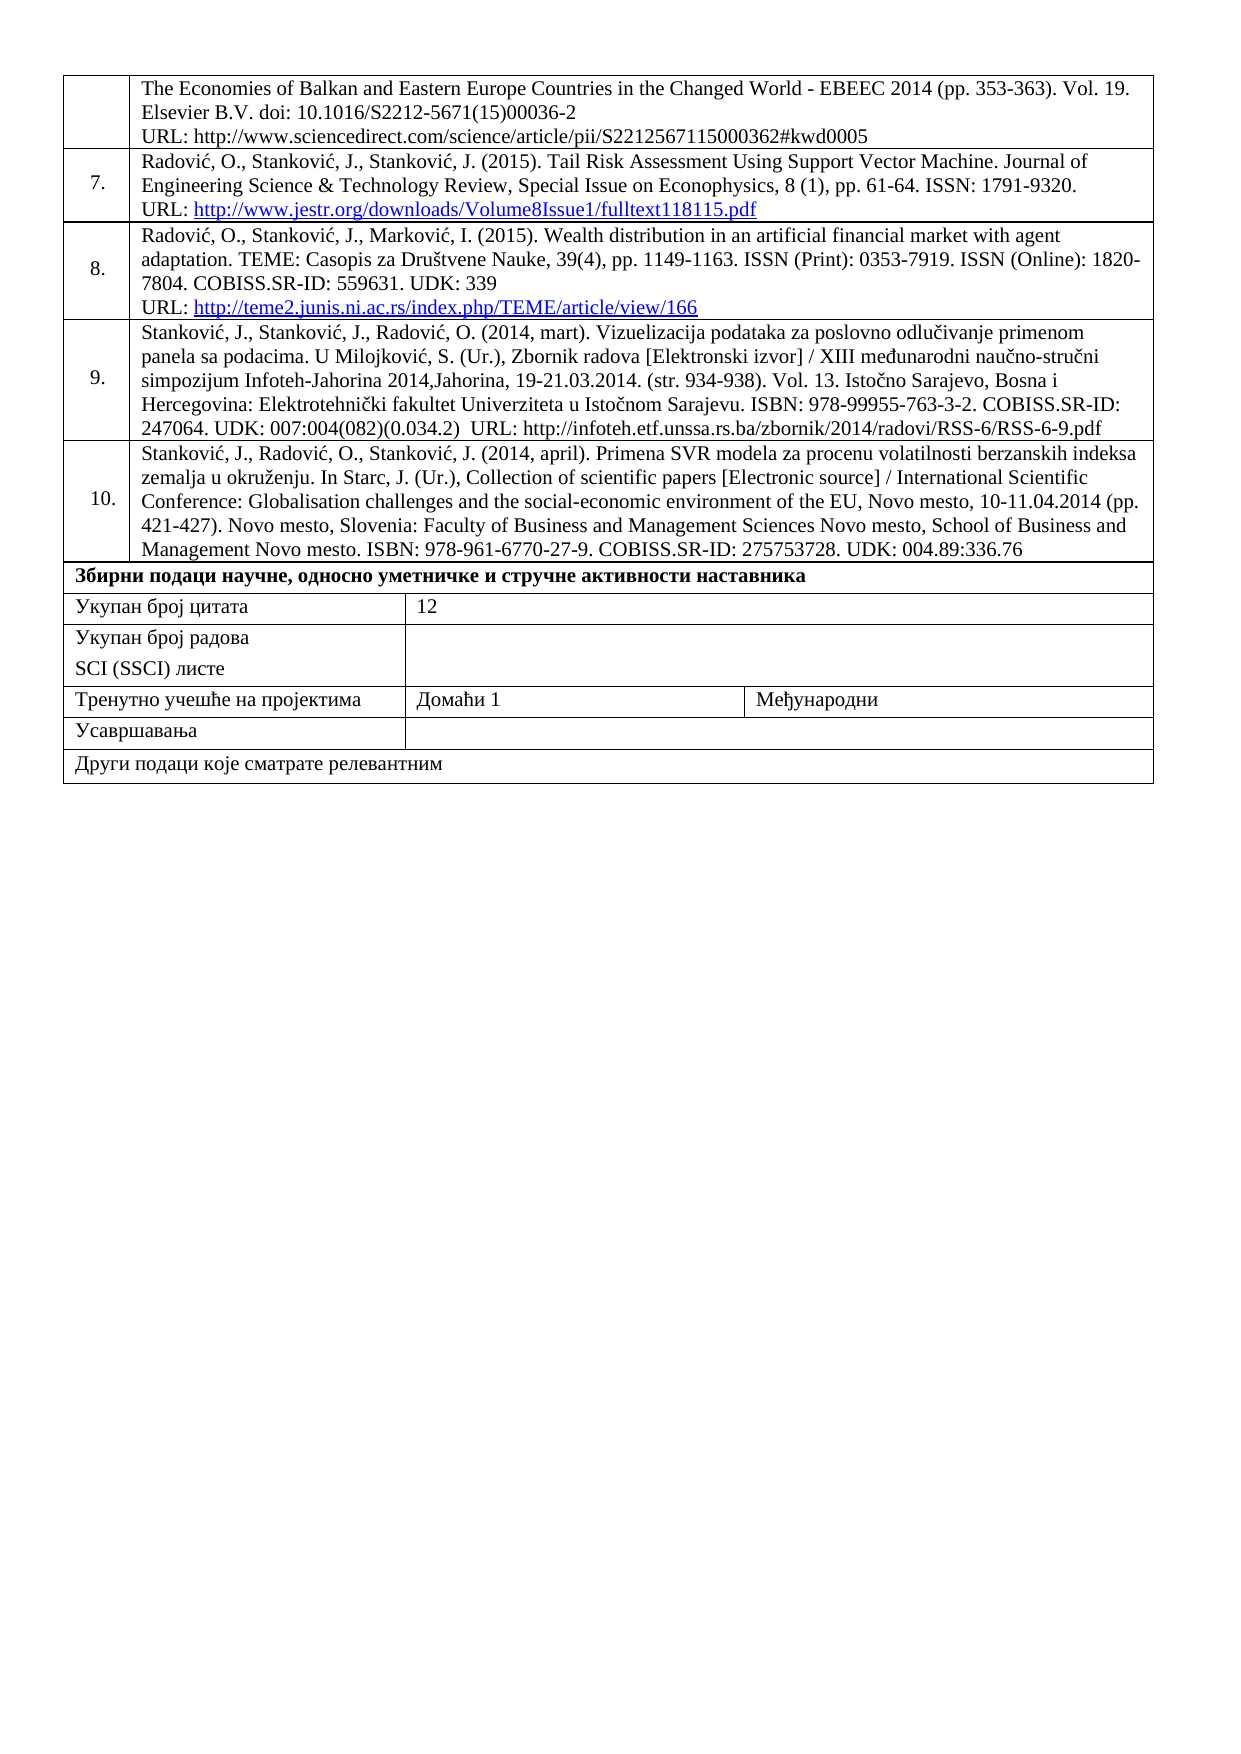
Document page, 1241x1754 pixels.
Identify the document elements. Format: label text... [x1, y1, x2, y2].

table_cell Radović, O., Stanković, J., Marković, I. (2015). Wealth distribution in an artificial financial market with agent adaptation. TEME: Casopis za Društvene Nauke, 39(4), pp. 1149-1163. ISSN (Print): 0353-7919. ISSN (Online): 1820-7804. COBISS.SR-ID: 559631. UDK: 339 URL: http://teme2.junis.ni.ac.rs/index.php/TEME/article/view/166 [130, 223, 1153, 319]
table_cell [64, 223, 129, 319]
table_cell Усавршавања [64, 718, 405, 748]
table_cell [406, 625, 1153, 686]
table_cell Међународни [745, 687, 1153, 717]
table_cell Збирни подаци научне, односно уметничке и стручне активности наставника [64, 563, 1153, 593]
table_cell Stanković, J., Radović, O., Stanković, J. (2014, april). Primena SVR modela za procenu volatilnosti berzanskih indeksa zemalja u okruženju. In Starc, J. (Ur.), Collection of scientific papers [Electronic source] / International Scientific Conference: Globalisation challenges and the social-economic environment of the EU, Novo mesto, 10-11.04.2014 (pp. 421-427). Novo mesto, Slovenia: Faculty of Business and Management Sciences Novo mesto, School of Business and Management Novo mesto. ISBN: 978-961-6770-27-9. COBISS.SR-ID: 275753728. UDK: 004.89:336.76 [130, 441, 1153, 561]
table_cell 12 [406, 594, 1153, 624]
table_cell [130, 76, 1153, 148]
table_cell Stanković, J., Stanković, J., Radović, O. (2014, mart). Vizuelizacija podataka za poslovno odlučivanje primenom panela sa podacima. U Milojković, S. (Ur.), Zbornik radova [Elektronski izvor] / XIII međunarodni naučno-stručni simpozijum Infoteh-Jahorina 2014,Jahorina, 19-21.03.2014. (str. 934-938). Vol. 13. Istočno Sarajevo, Bosna i Hercegovina: Elektrotehnički fakultet Univerziteta u Istočnom Sarajevu. ISBN: 978-99955-763-3-2. COBISS.SR-ID: 247064. UDK: 007:004(082)(0.034.2) URL: http://infoteh.etf.unssa.rs.ba/zbornik/2014/radovi/RSS-6/RSS-6-9.pdf [130, 320, 1153, 440]
table_cell [64, 320, 129, 440]
table_cell Други подаци које сматрате релевантним [64, 750, 1153, 783]
table_cell Укупан број радова SCI (SSCI) листе [64, 625, 405, 686]
table_cell [64, 441, 129, 561]
table_cell Укупан број цитата [64, 594, 405, 624]
table_cell [64, 149, 129, 221]
table_cell Тренутно учешће на пројектима [64, 687, 405, 717]
table_cell [64, 76, 129, 148]
table_cell [406, 718, 1153, 748]
table_cell Radović, O., Stanković, J., Stanković, J. (2015). Tail Risk Assessment Using Support Vector Machine. Journal of Engineering Science & Technology Review, Special Issue on Econophysics, 8 (1), pp. 61-64. ISSN: 1791-9320. URL: http://www.jestr.org/downloads/Volume8Issue1/fulltext118115.pdf [130, 149, 1153, 221]
table_cell Домаћи 1 [406, 687, 744, 717]
